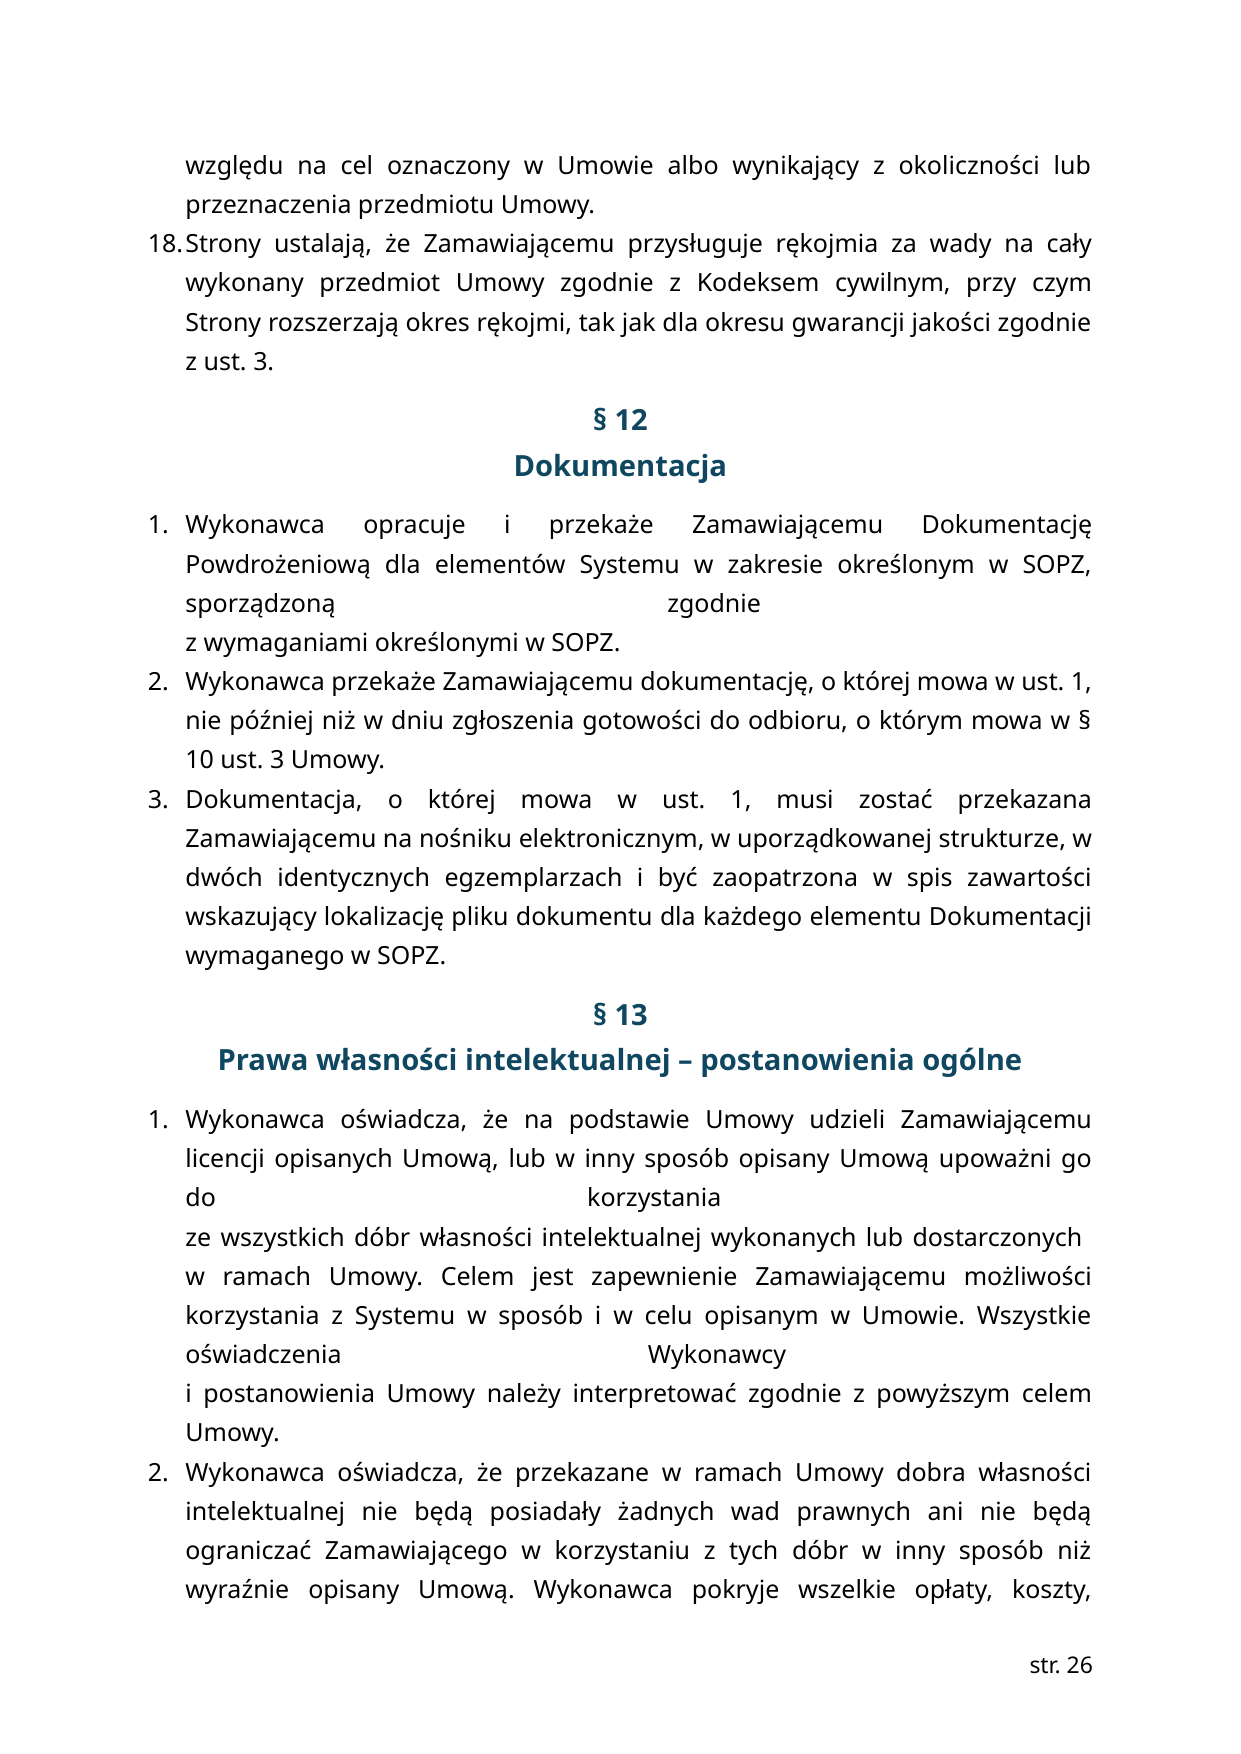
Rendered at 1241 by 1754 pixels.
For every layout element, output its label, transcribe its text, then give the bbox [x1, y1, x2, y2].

list Wykonawca przekaże Zamawiającemu dokumentację, o której mowa w ust. 1, nie później niż w dniu zgłoszenia gotowości do odbioru, o którym mowa w § 10 ust. 3 Umowy. [148, 664, 1093, 776]
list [148, 148, 1093, 221]
list Dokumentacja, o której mowa w ust. 1, musi zostać przekazana Zamawiającemu na nośniku elektronicznym, w uporządkowanej strukturze, w dwóch identycznych egzemplarzach i być zaopatrzona w spis zawartości wskazujący lokalizację pliku dokumentu dla każdego elementu Dokumentacji wymaganego w SOPZ. [148, 781, 1093, 972]
subtitle § 12 Dokumentacja [148, 399, 1093, 484]
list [148, 1454, 1093, 1606]
subtitle § 13 Prawa własności intelektualnej – postanowienia ogólne [148, 994, 1093, 1079]
list Wykonawca opracuje i przekaże Zamawiającemu Dokumentację Powdrożeniową dla elementów Systemu w zakresie określonym w SOPZ, sporządzoną zgodnie z wymaganiami określonymi w SOPZ. [148, 507, 1093, 659]
list Strony ustalają, że Zamawiającemu przysługuje rękojmia za wady na cały wykonany przedmiot Umowy zgodnie z Kodeksem cywilnym, przy czym Strony rozszerzają okres rękojmi, tak jak dla okresu gwarancji jakości zgodnie z ust. 3. [148, 226, 1093, 377]
list Wykonawca oświadcza, że na podstawie Umowy udzieli Zamawiającemu licencji opisanych Umową, lub w inny sposób opisany Umową upoważni go do korzystania ze wszystkich dóbr własności intelektualnej wykonanych lub dostarczonych w ramach Umowy. Celem jest zapewnienie Zamawiającemu możliwości korzystania z Systemu w sposób i w celu opisanym w Umowie. Wszystkie oświadczenia Wykonawcy i postanowienia Umowy należy interpretować zgodnie z powyższym celem Umowy. [148, 1102, 1093, 1449]
